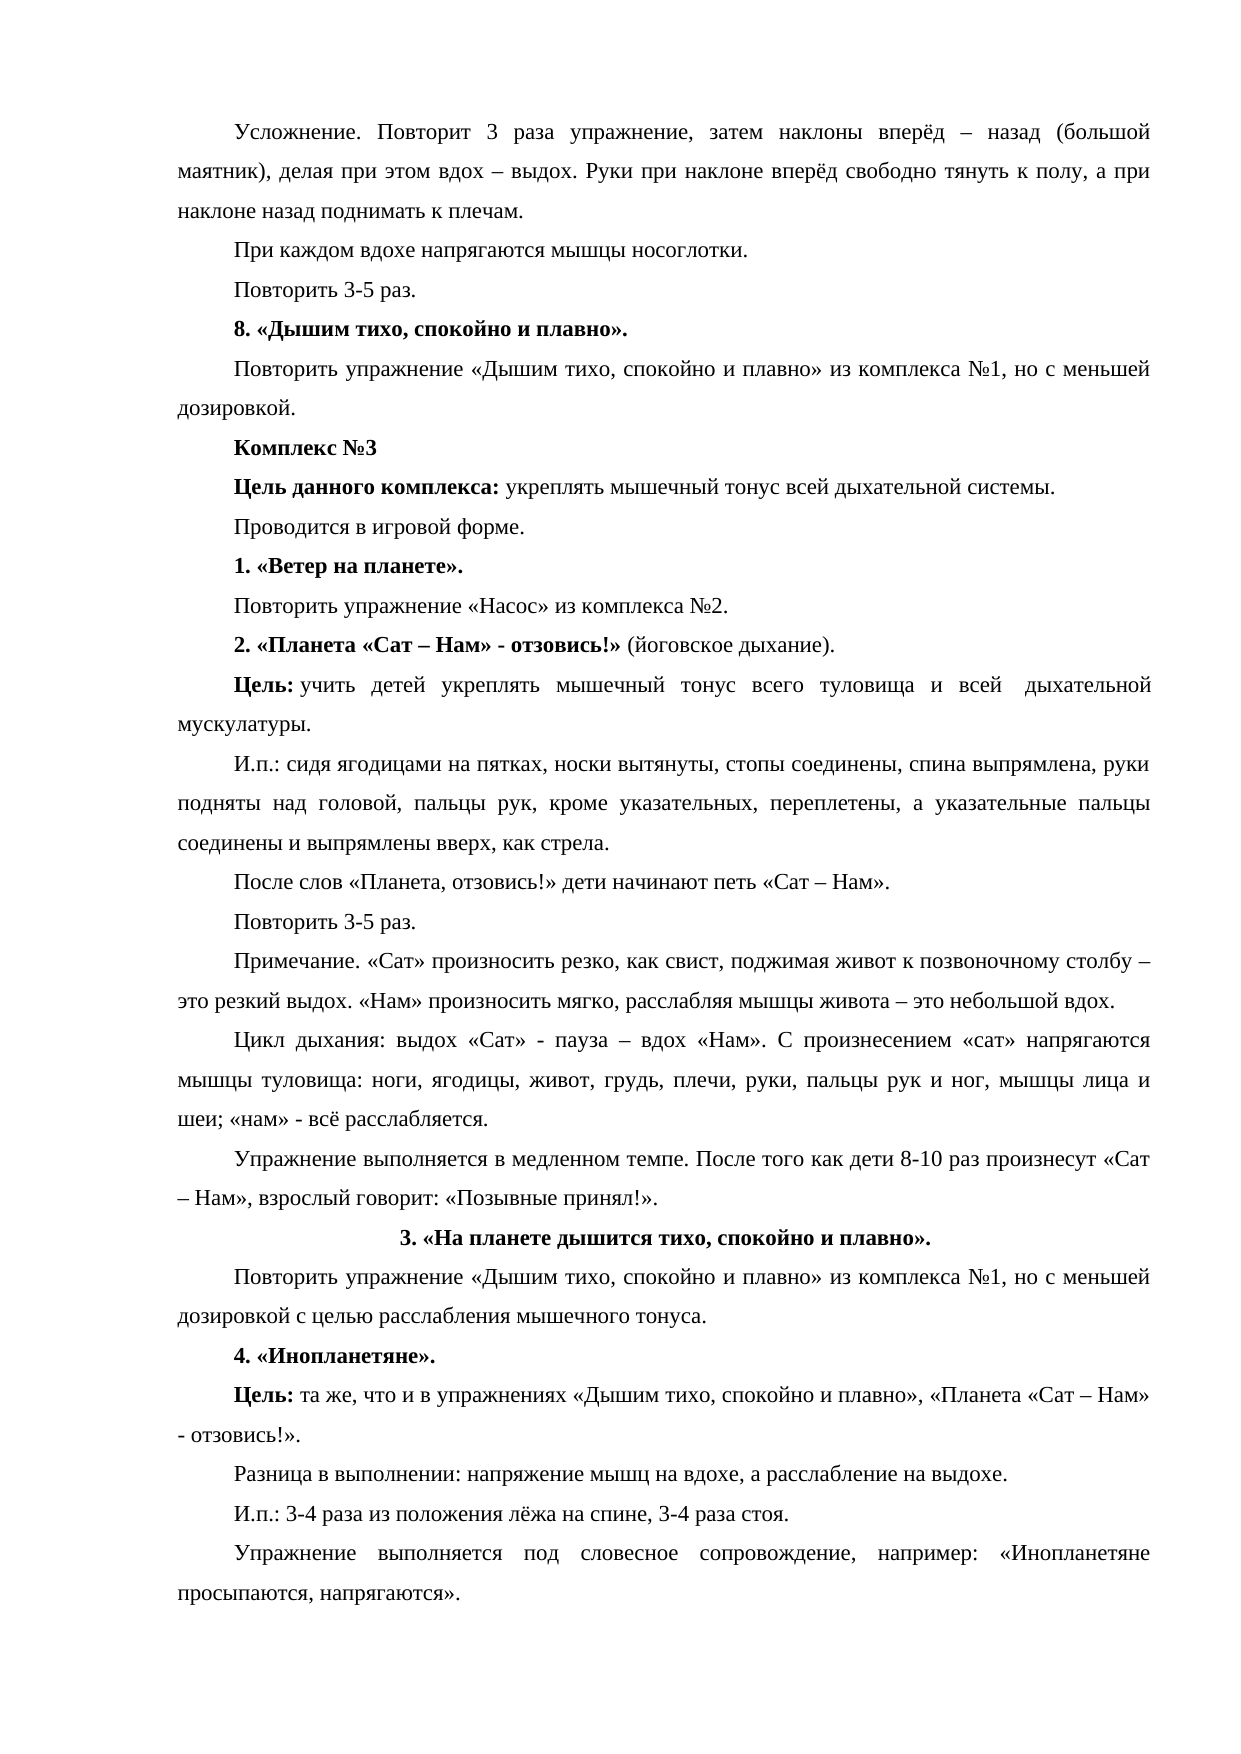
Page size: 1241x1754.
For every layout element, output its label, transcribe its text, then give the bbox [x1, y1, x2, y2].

text Повторить 3-5 раз. [177, 908, 1152, 934]
text Примечание. «Сат» произносить резко, как свист, поджимая живот к позвоночному столбу – это резкий выдох. «Нам» произносить мягко, расслабляя мышцы живота – это небольшой вдох. [177, 947, 1152, 1013]
text Разница в выполнении: напряжение мышц на вдохе, а расслабление на выдохе. [177, 1460, 1152, 1487]
text Повторить упражнение «Дышим тихо, спокойно и плавно» из комплекса №1, но с меньшей дозировкой с целью расслабления мышечного тонуса. [177, 1263, 1152, 1329]
text Упражнение выполняется в медленном темпе. После того как дети 8-10 раз произнесут «Сат – Нам», взрослый говорит: «Позывные принял!». [177, 1144, 1152, 1210]
text При каждом вдохе напрягаются мышцы носоглотки. [177, 237, 1152, 263]
text И.п.: 3-4 раза из положения лёжа на спине, 3-4 раза стоя. [177, 1500, 1152, 1526]
text Цикл дыхания: выдох «Сат» - пауза – вдох «Нам». С произнесением «сат» напрягаются мышцы туловища: ноги, ягодицы, живот, грудь, плечи, руки, пальцы рук и ног, мышцы лица и шеи; «нам» - всё расслабляется. [177, 1026, 1152, 1131]
text 1. «Ветер на планете». [177, 552, 1152, 579]
text Цель: учить детей укреплять мышечный тонус всего туловища и всей дыхательной мускулатуры. [177, 671, 1152, 737]
text 3. «На планете дышится тихо, спокойно и плавно». [177, 1223, 1152, 1250]
text Цель данного комплекса: укреплять мышечный тонус всей дыхательной системы. [177, 473, 1152, 500]
text И.п.: сидя ягодицами на пятках, носки вытянуты, стопы соединены, спина выпрямлена, руки подняты над головой, пальцы рук, кроме указательных, переплетены, а указательные пальцы соединены и выпрямлены вверх, как стрела. [177, 750, 1152, 855]
text Усложнение. Повторит 3 раза упражнение, затем наклоны вперёд – назад (большой маятник), делая при этом вдох – выдох. Руки при наклоне вперёд свободно тянуть к полу, а при наклоне назад поднимать к плечам. [177, 118, 1152, 223]
text 8. «Дышим тихо, спокойно и плавно». [177, 316, 1152, 342]
text Повторить упражнение «Дышим тихо, спокойно и плавно» из комплекса №1, но с меньшей дозировкой. [177, 355, 1152, 421]
text Цель: та же, что и в упражнениях «Дышим тихо, спокойно и плавно», «Планета «Сат – Нам» - отзовись!». [177, 1381, 1152, 1447]
text Комплекс №3 [177, 434, 1152, 460]
text 4. «Инопланетяне». [177, 1342, 1152, 1368]
text Проводится в игровой форме. [177, 513, 1152, 539]
text Повторить 3-5 раз. [177, 276, 1152, 302]
text 2. «Планета «Сат – Нам» - отзовись!» (йоговское дыхание). [177, 631, 1152, 658]
text Упражнение выполняется под словесное сопровождение, например: «Инопланетяне просыпаются, напрягаются». [177, 1539, 1152, 1605]
text После слов «Планета, отзовись!» дети начинают петь «Сат – Нам». [177, 868, 1152, 894]
text Повторить упражнение «Насос» из комплекса №2. [177, 592, 1152, 618]
